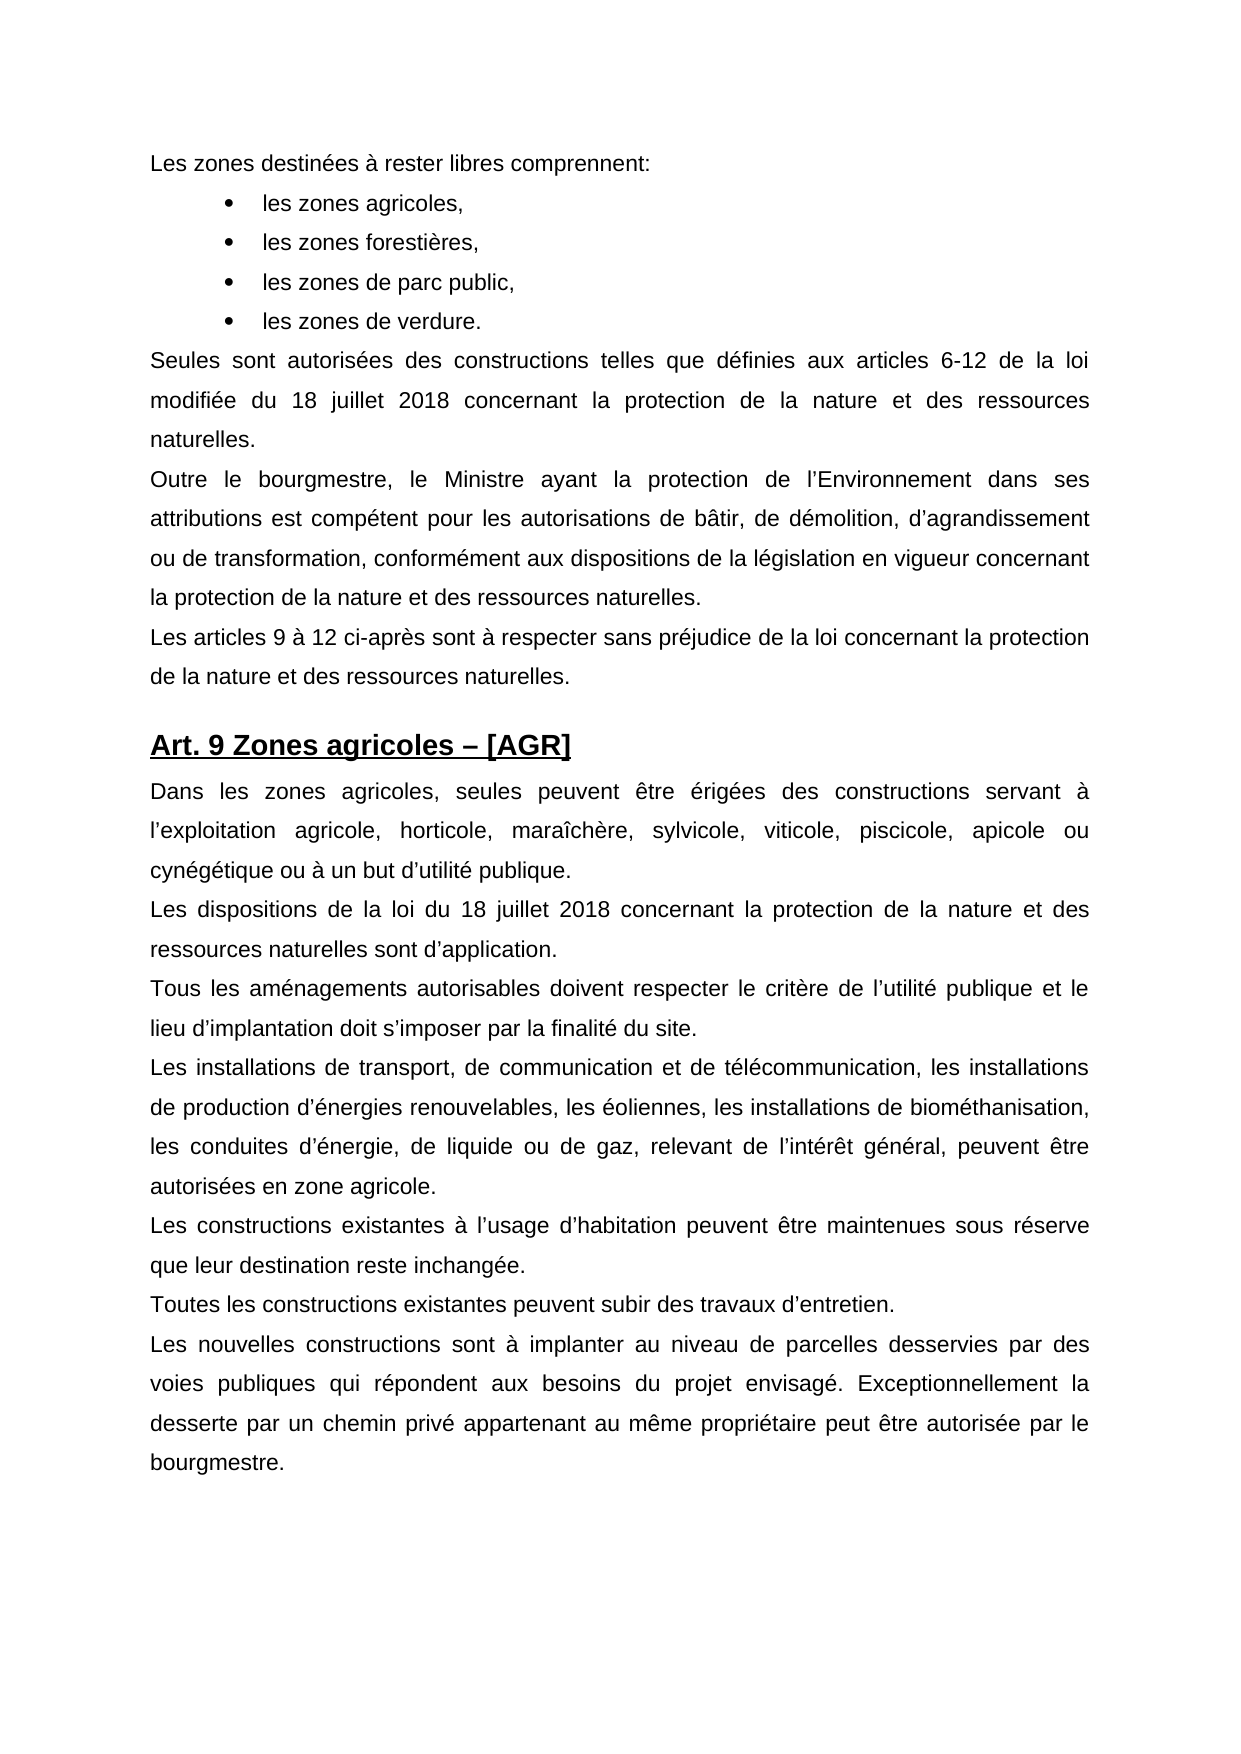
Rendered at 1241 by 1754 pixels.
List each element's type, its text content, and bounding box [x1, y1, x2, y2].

text Dans les zones agricoles, seules peuvent être érigées des constructions servant à l’exploitation agricole, horticole, maraîchère, sylvicole, viticole, piscicole, apicole ou cynégétique ou à un but d’utilité publique. [150, 778, 1090, 883]
text Les zones destinées à rester libres comprennent: [150, 150, 1090, 176]
list les zones de verdure. [225, 308, 1090, 334]
text Les dispositions de la loi du 18 juillet 2018 concernant la protection de la nature et des ressources naturelles sont d’application. [150, 896, 1090, 962]
text Tous les aménagements autorisables doivent respecter le critère de l’utilité publique et le lieu d’implantation doit s’imposer par la finalité du site. [150, 975, 1090, 1041]
text Les articles 9 à 12 ci-après sont à respecter sans préjudice de la loi concernant la protection de la nature et des ressources naturelles. [150, 624, 1090, 689]
text Seules sont autorisées des constructions telles que définies aux articles 6-12 de la loi modifiée du 18 juillet 2018 concernant la protection de la nature et des ressources naturelles. [150, 347, 1090, 453]
text Les installations de transport, de communication et de télécommunication, les installations de production d’énergies renouvelables, les éoliennes, les installations de biométhanisation, les conduites d’énergie, de liquide ou de gaz, relevant de l’intérêt général, peuvent être autorisées en zone agricole. [150, 1054, 1090, 1199]
list les zones forestières, [225, 229, 1090, 255]
text Outre le bourgmestre, le Ministre ayant la protection de l’Environnement dans ses attributions est compétent pour les autorisations de bâtir, de démolition, d’agrandissement ou de transformation, conformément aux dispositions de la législation en vigueur concernant la protection de la nature et des ressources naturelles. [150, 466, 1090, 611]
list les zones agricoles, [225, 189, 1090, 216]
list les zones de parc public, [225, 268, 1090, 295]
text Les nouvelles constructions sont à implanter au niveau de parcelles desservies par des voies publiques qui répondent aux besoins du projet envisagé. Exceptionnellement la desserte par un chemin privé appartenant au même propriétaire peut être autorisée par le bourgmestre. [150, 1331, 1090, 1476]
subtitle Art. 9 Zones agricoles – [AGR] [150, 728, 1090, 761]
text Les constructions existantes à l’usage d’habitation peuvent être maintenues sous réserve que leur destination reste inchangée. [150, 1212, 1090, 1278]
text Toutes les constructions existantes peuvent subir des travaux d’entretien. [150, 1291, 1090, 1318]
